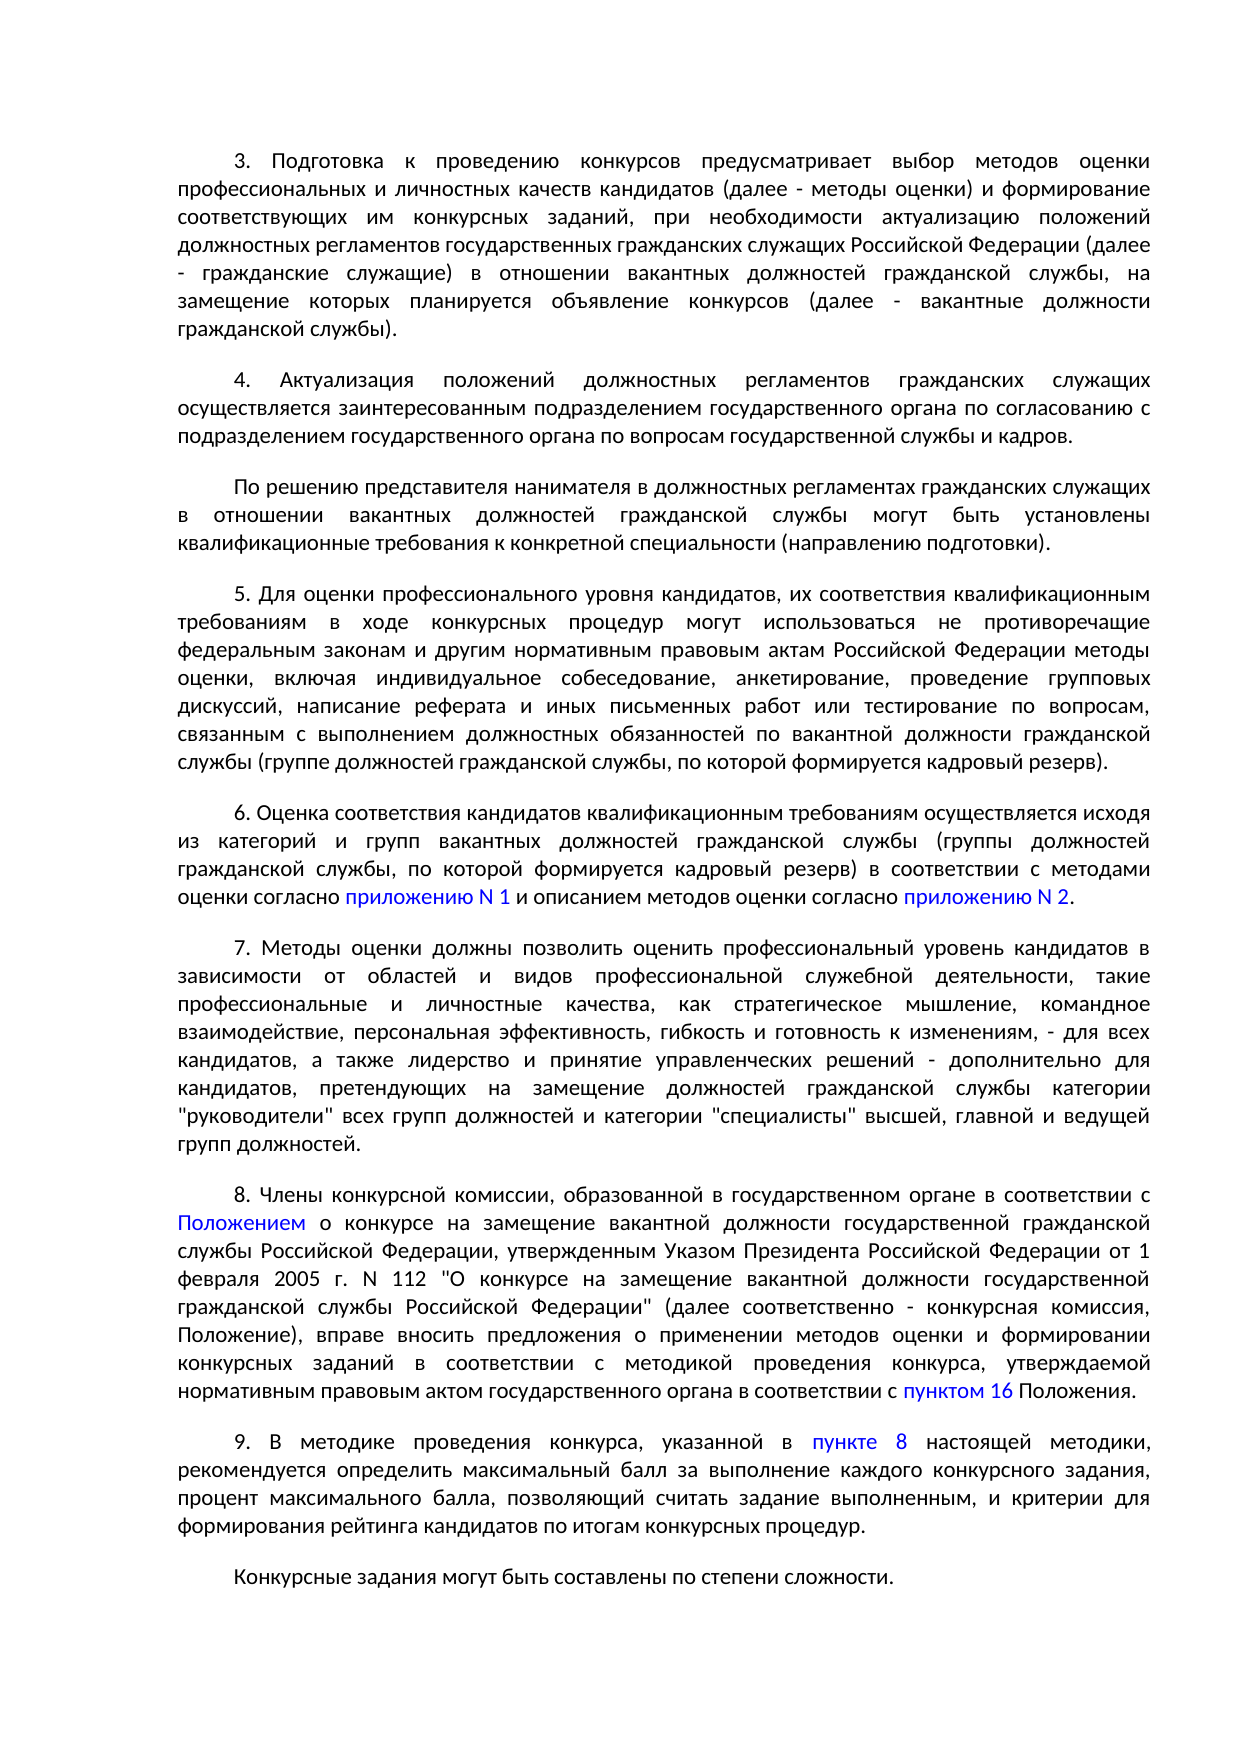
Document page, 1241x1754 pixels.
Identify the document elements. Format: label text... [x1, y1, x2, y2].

text 7. Методы оценки должны позволить оценить профессиональный уровень кандидатов в зависимости от областей и видов профессиональной служебной деятельности, такие профессиональные и личностные качества, как стратегическое мышление, командное взаимодействие, персональная эффективность, гибкость и готовность к изменениям, - для всех кандидатов, а также лидерство и принятие управленческих решений - дополнительно для кандидатов, претендующих на замещение должностей гражданской службы категории "руководители" всех групп должностей и категории "специалисты" высшей, главной и ведущей групп должностей. [177, 933, 1152, 1157]
text 6. Оценка соответствия кандидатов квалификационным требованиям осуществляется исходя из категорий и групп вакантных должностей гражданской службы (группы должностей гражданской службы, по которой формируется кадровый резерв) в соответствии с методами оценки согласно приложению N 1 и описанием методов оценки согласно приложению N 2. [177, 798, 1152, 910]
text 5. Для оценки профессионального уровня кандидатов, их соответствия квалификационным требованиям в ходе конкурсных процедур могут использоваться не противоречащие федеральным законам и другим нормативным правовым актам Российской Федерации методы оценки, включая индивидуальное собеседование, анкетирование, проведение групповых дискуссий, написание реферата и иных письменных работ или тестирование по вопросам, связанным с выполнением должностных обязанностей по вакантной должности гражданской службы (группе должностей гражданской службы, по которой формируется кадровый резерв). [177, 579, 1152, 775]
text 9. В методике проведения конкурса, указанной в пункте 8 настоящей методики, рекомендуется определить максимальный балл за выполнение каждого конкурсного задания, процент максимального балла, позволяющий считать задание выполненным, и критерии для формирования рейтинга кандидатов по итогам конкурсных процедур. [177, 1427, 1152, 1539]
text По решению представителя нанимателя в должностных регламентах гражданских служащих в отношении вакантных должностей гражданской службы могут быть установлены квалификационные требования к конкретной специальности (направлению подготовки). [177, 472, 1152, 556]
text Конкурсные задания могут быть составлены по степени сложности. [177, 1562, 1152, 1590]
text 8. Члены конкурсной комиссии, образованной в государственном органе в соответствии с Положением о конкурсе на замещение вакантной должности государственной гражданской службы Российской Федерации, утвержденным Указом Президента Российской Федерации от 1 февраля 2005 г. N 112 "О конкурсе на замещение вакантной должности государственной гражданской службы Российской Федерации" (далее соответственно - конкурсная комиссия, Положение), вправе вносить предложения о применении методов оценки и формировании конкурсных заданий в соответствии с методикой проведения конкурса, утверждаемой нормативным правовым актом государственного органа в соответствии с пунктом 16 Положения. [177, 1180, 1152, 1404]
text 4. Актуализация положений должностных регламентов гражданских служащих осуществляется заинтересованным подразделением государственного органа по согласованию с подразделением государственного органа по вопросам государственной службы и кадров. [177, 365, 1152, 449]
text 3. Подготовка к проведению конкурсов предусматривает выбор методов оценки профессиональных и личностных качеств кандидатов (далее - методы оценки) и формирование соответствующих им конкурсных заданий, при необходимости актуализацию положений должностных регламентов государственных гражданских служащих Российской Федерации (далее - гражданские служащие) в отношении вакантных должностей гражданской службы, на замещение которых планируется объявление конкурсов (далее - вакантные должности гражданской службы). [177, 146, 1152, 342]
